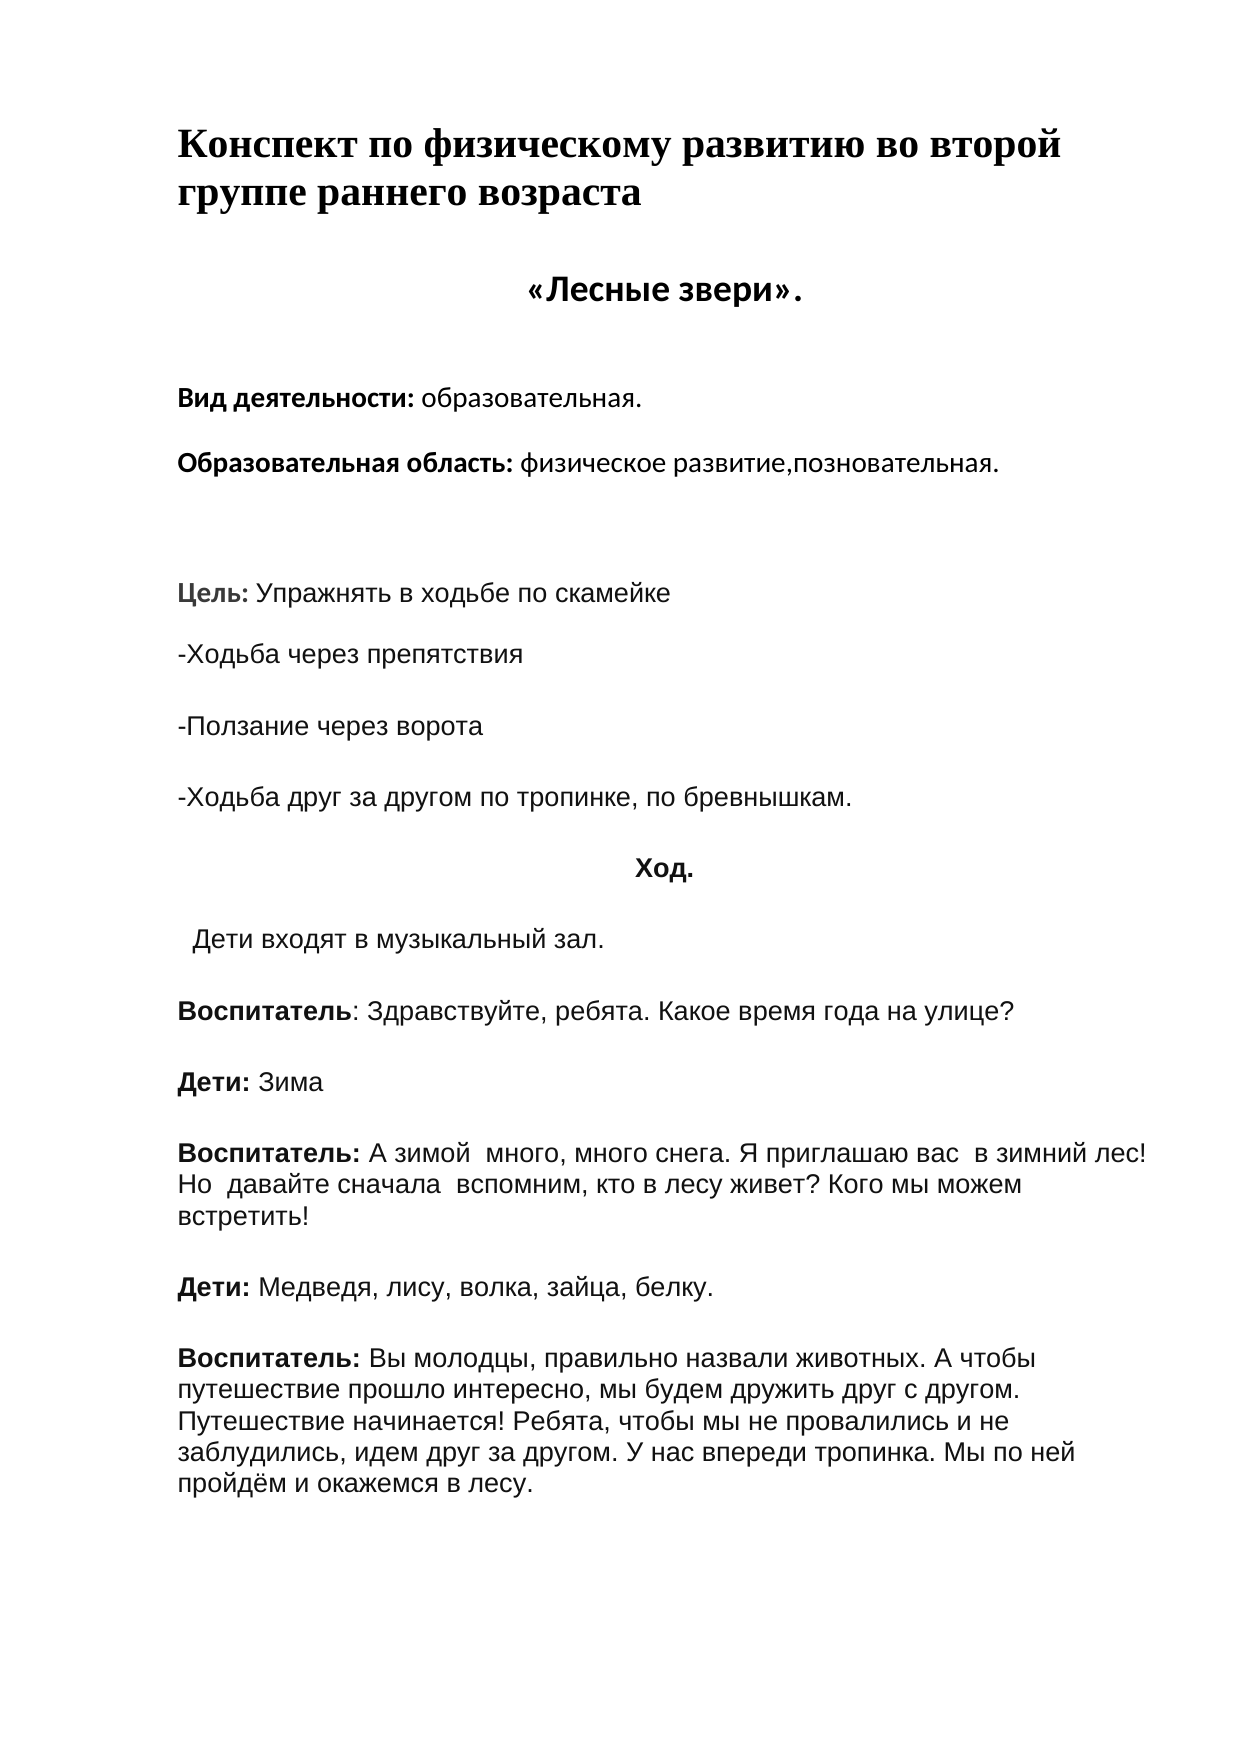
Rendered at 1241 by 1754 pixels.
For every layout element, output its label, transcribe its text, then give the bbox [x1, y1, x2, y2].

text Цель: Упражнять в ходьбе по скамейке [177, 574, 1152, 609]
text -Ходьба через препятствия [177, 638, 1152, 670]
text Воспитатель: А зимой много, много снега. Я приглашаю вас в зимний лес! Но давайте сначала вспомним, кто в лесу живет? Кого мы можем встретить! [177, 1137, 1152, 1231]
text -Ходьба друг за другом по тропинке, по бревнышкам. [177, 781, 1152, 812]
text Дети: Зима [177, 1066, 1152, 1097]
text Образовательная область: физическое развитие,позновательная. [177, 444, 1152, 480]
text Дети входят в музыкальный зал. [177, 923, 1152, 955]
text «Лесные звери». [177, 265, 1152, 311]
text Конспект по физическому развитию во второй группе раннего возраста [177, 118, 1152, 214]
text Воспитатель: Вы молодцы, правильно назвали животных. А чтобы путешествие прошло интересно, мы будем дружить друг с другом. Путешествие начинается! Ребята, чтобы мы не провалились и не заблудились, идем друг за другом. У нас впереди тропинка. Мы по ней пройдём и окажемся в лесу. [177, 1342, 1152, 1498]
text -Ползание через ворота [177, 710, 1152, 741]
text Воспитатель: Здравствуйте, ребята. Какое время года на улице? [177, 995, 1152, 1026]
text Ход. [177, 852, 1152, 883]
text Вид деятельности: образовательная. [177, 379, 1152, 415]
text Дети: Медведя, лису, волка, зайца, белку. [177, 1271, 1152, 1302]
